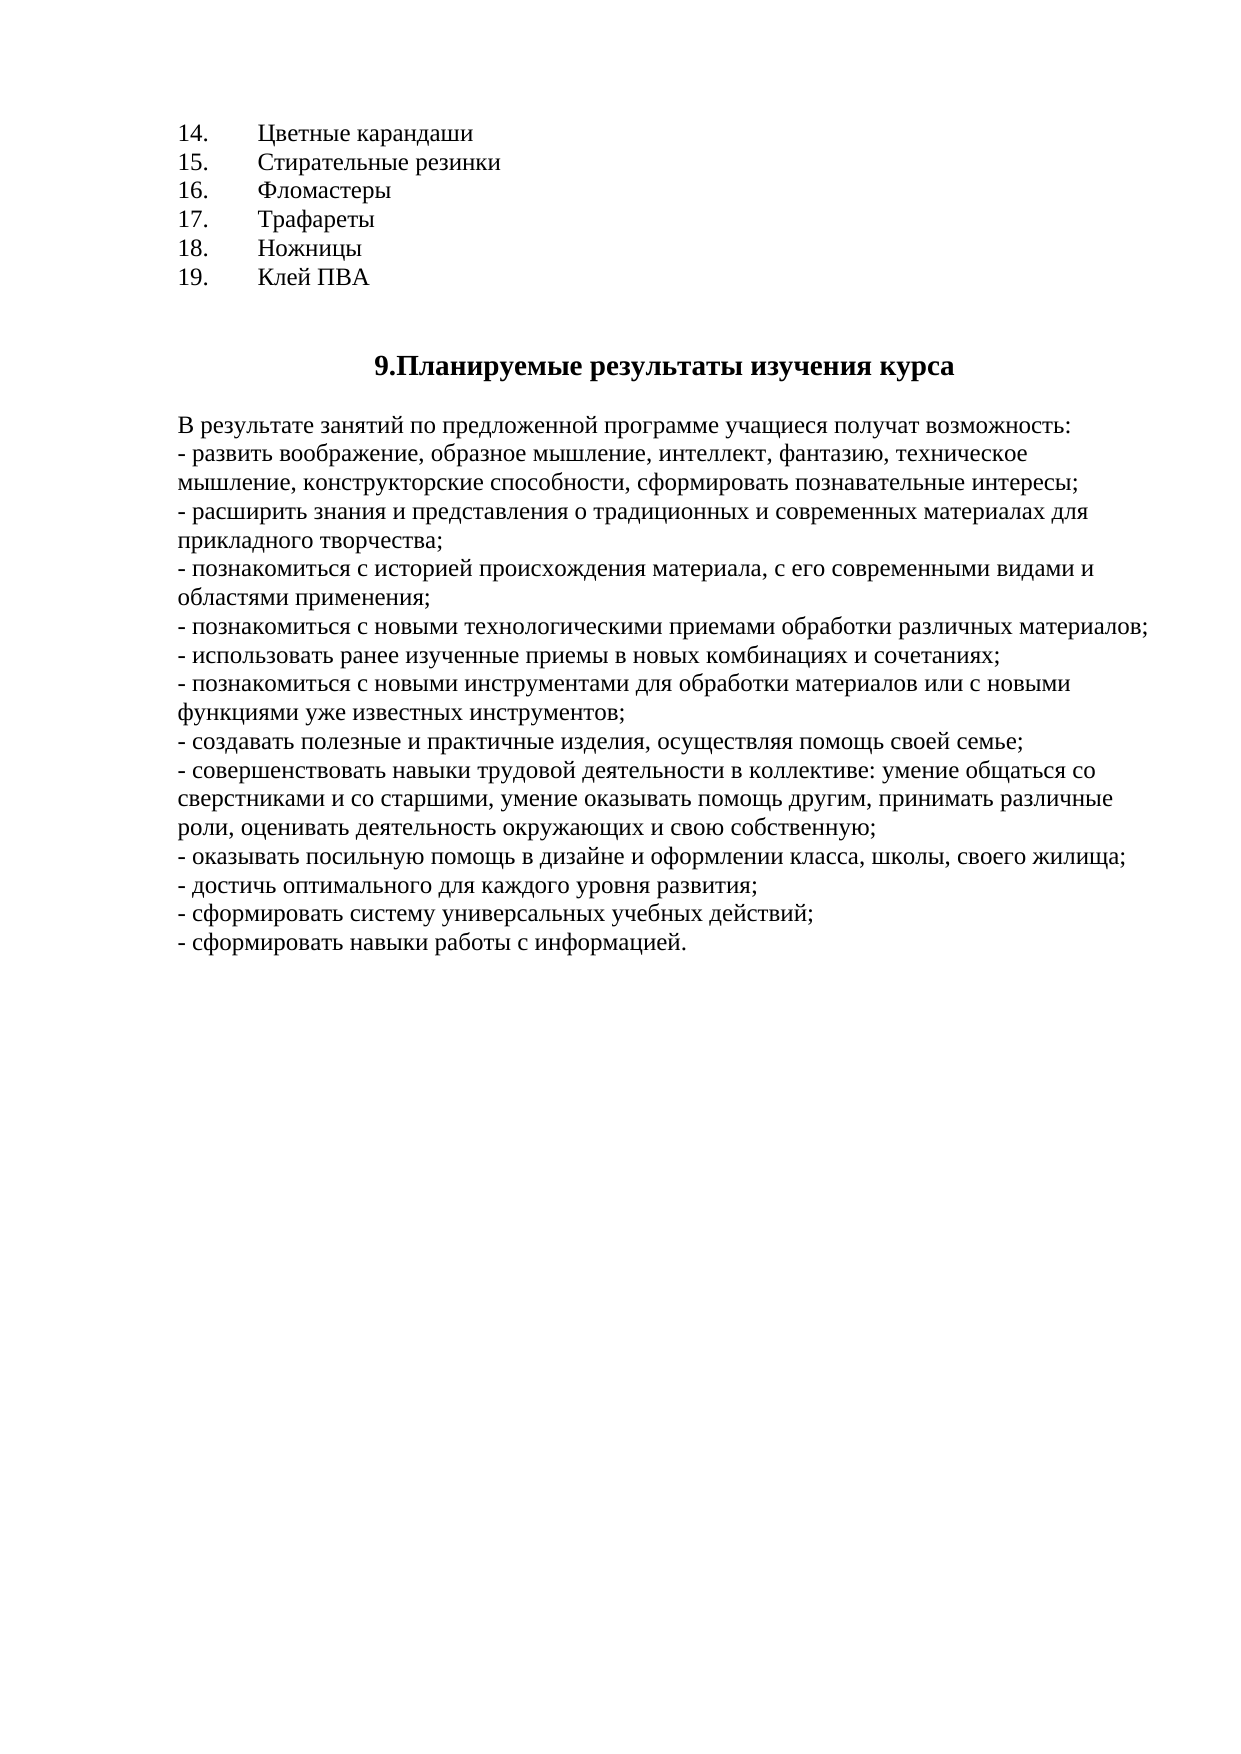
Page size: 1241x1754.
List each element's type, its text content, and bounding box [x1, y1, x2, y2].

text - познакомиться с новыми технологическими приемами обработки различных материалов; [177, 611, 1152, 640]
text - сформировать систему универсальных учебных действий; [177, 898, 1152, 927]
text - оказывать посильную помощь в дизайне и оформлении класса, школы, своего жилища; [177, 841, 1152, 870]
text 17. Трафареты [177, 204, 1152, 233]
text - познакомиться с новыми инструментами для обработки материалов или с новыми функциями уже известных инструментов; [177, 668, 1152, 726]
text В результате занятий по предложенной программе учащиеся получат возможность: [177, 410, 1152, 438]
text - использовать ранее изученные приемы в новых комбинациях и сочетаниях; [177, 640, 1152, 668]
text - расширить знания и представления о традиционных и современных материалах для прикладного творчества; [177, 496, 1152, 553]
text - создавать полезные и практичные изделия, осуществляя помощь своей семье; [177, 726, 1152, 755]
text - сформировать навыки работы с информацией. [177, 927, 1152, 956]
text 15. Стирательные резинки [177, 147, 1152, 176]
text - познакомиться с историей происхождения материала, с его современными видами и областями применения; [177, 553, 1152, 611]
text - достичь оптимального для каждого уровня развития; [177, 870, 1152, 898]
text 16. Фломастеры [177, 176, 1152, 204]
text 9.Планируемые результаты изучения курса [177, 348, 1152, 382]
text 18. Ножницы [177, 233, 1152, 262]
text 19. Клей ПВА [177, 262, 1152, 291]
text 14. Цветные карандаши [177, 118, 1152, 147]
text - совершенствовать навыки трудовой деятельности в коллективе: умение общаться со сверстниками и со старшими, умение оказывать помощь другим, принимать различные роли, оценивать деятельность окружающих и свою собственную; [177, 755, 1152, 841]
text - развить воображение, образное мышление, интеллект, фантазию, техническое мышление, конструкторские способности, сформировать познавательные интересы; [177, 438, 1152, 496]
